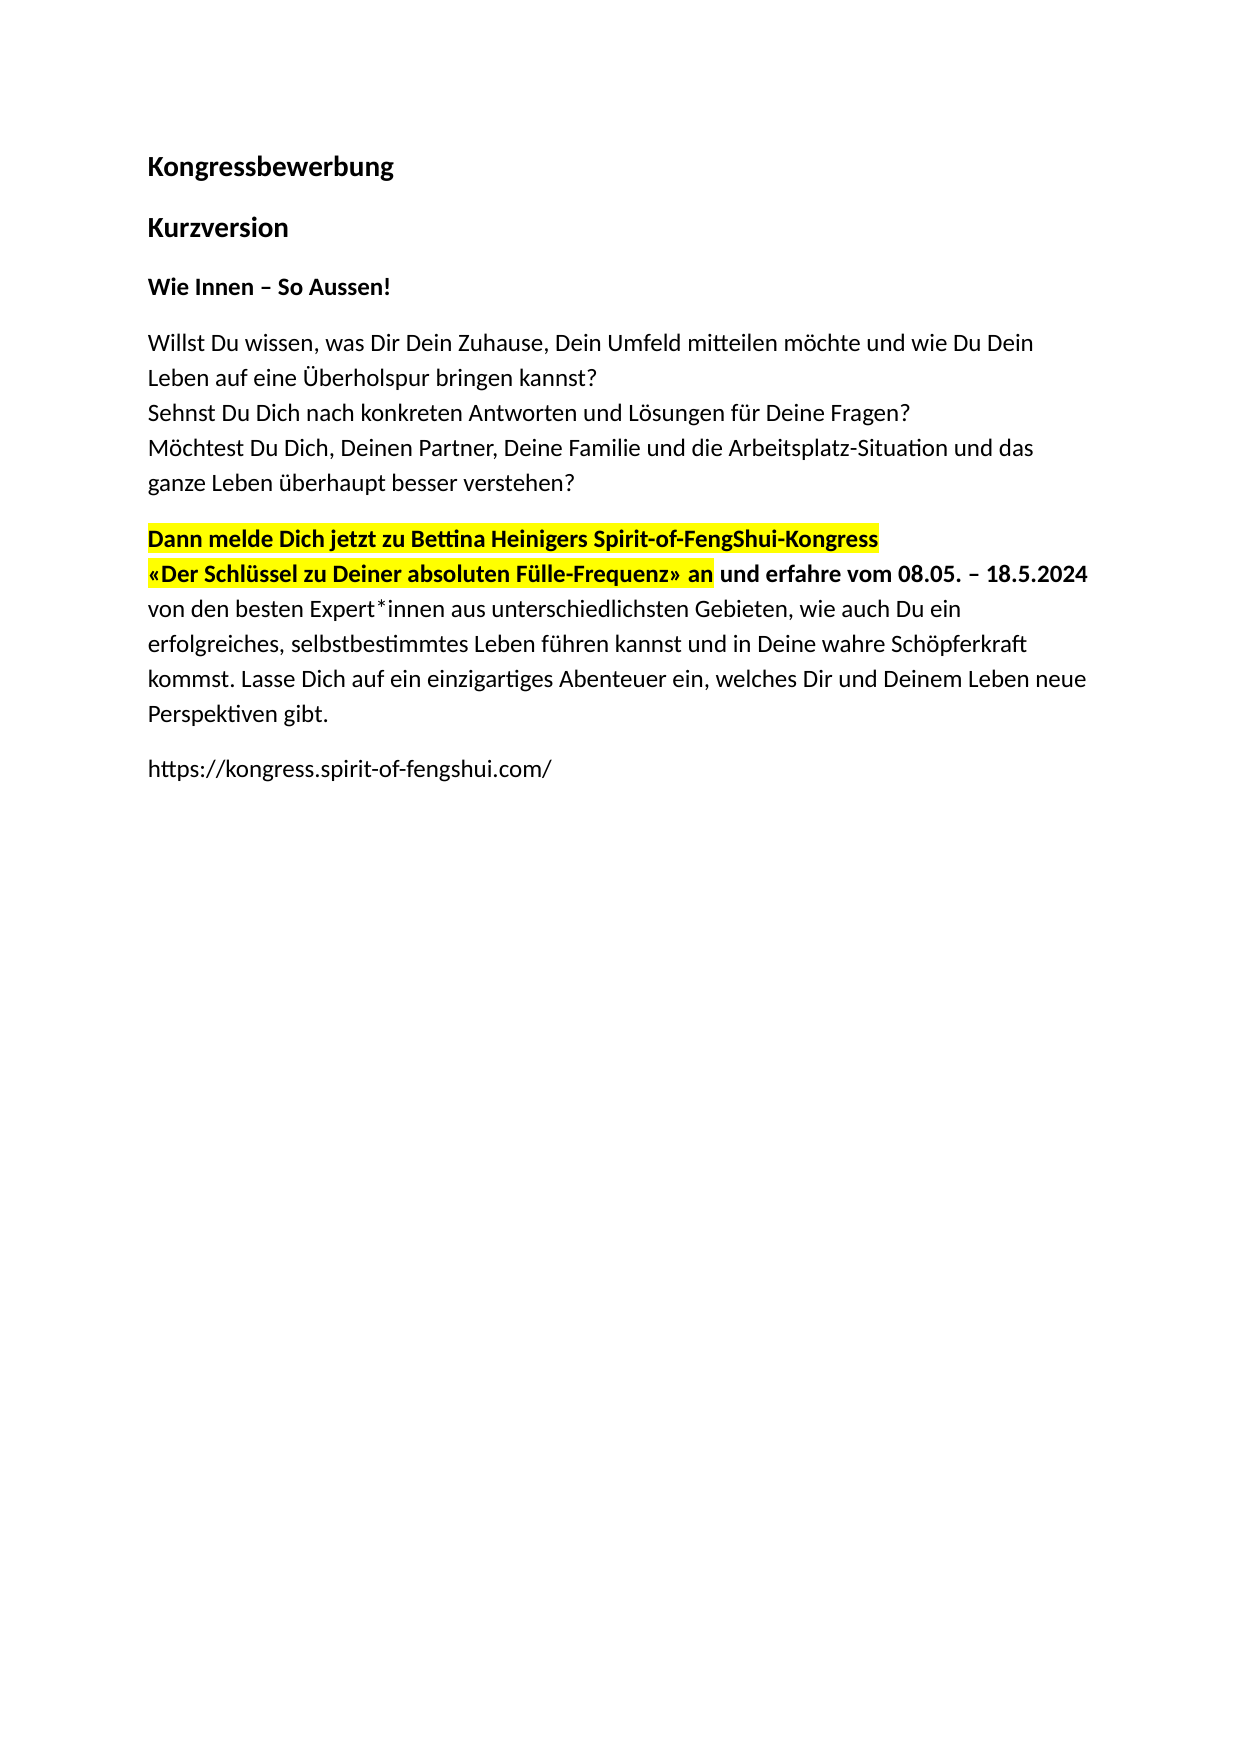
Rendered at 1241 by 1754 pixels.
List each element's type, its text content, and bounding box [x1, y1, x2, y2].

text Kongressbewerbung [148, 148, 1093, 183]
text Wie Innen – So Aussen! [148, 271, 1093, 302]
text Dann melde Dich jetzt zu Bettina Heinigers Spirit-of-FengShui-Kongress «Der Schlüssel zu Deiner absoluten Fülle-Frequenz» an und erfahre vom 08.05. – 18.5.2024 von den besten Expert*innen aus unterschiedlichsten Gebieten, wie auch Du ein erfolgreiches, selbstbestimmtes Leben führen kannst und in Deine wahre Schöpferkraft kommst. Lasse Dich auf ein einzigartiges Abenteuer ein, welches Dir und Deinem Leben neue Perspektiven gibt. [148, 523, 1093, 728]
text Kurzversion [148, 209, 1093, 245]
text Willst Du wissen, was Dir Dein Zuhause, Dein Umfeld mitteilen möchte und wie Du Dein Leben auf eine Überholspur bringen kannst? Sehnst Du Dich nach konkreten Antworten und Lösungen für Deine Fragen? Möchtest Du Dich, Deinen Partner, Deine Familie und die Arbeitsplatz-Situation und das ganze Leben überhaupt besser verstehen? [148, 327, 1093, 497]
text https://kongress.spirit-of-fengshui.com/ [148, 754, 1093, 784]
